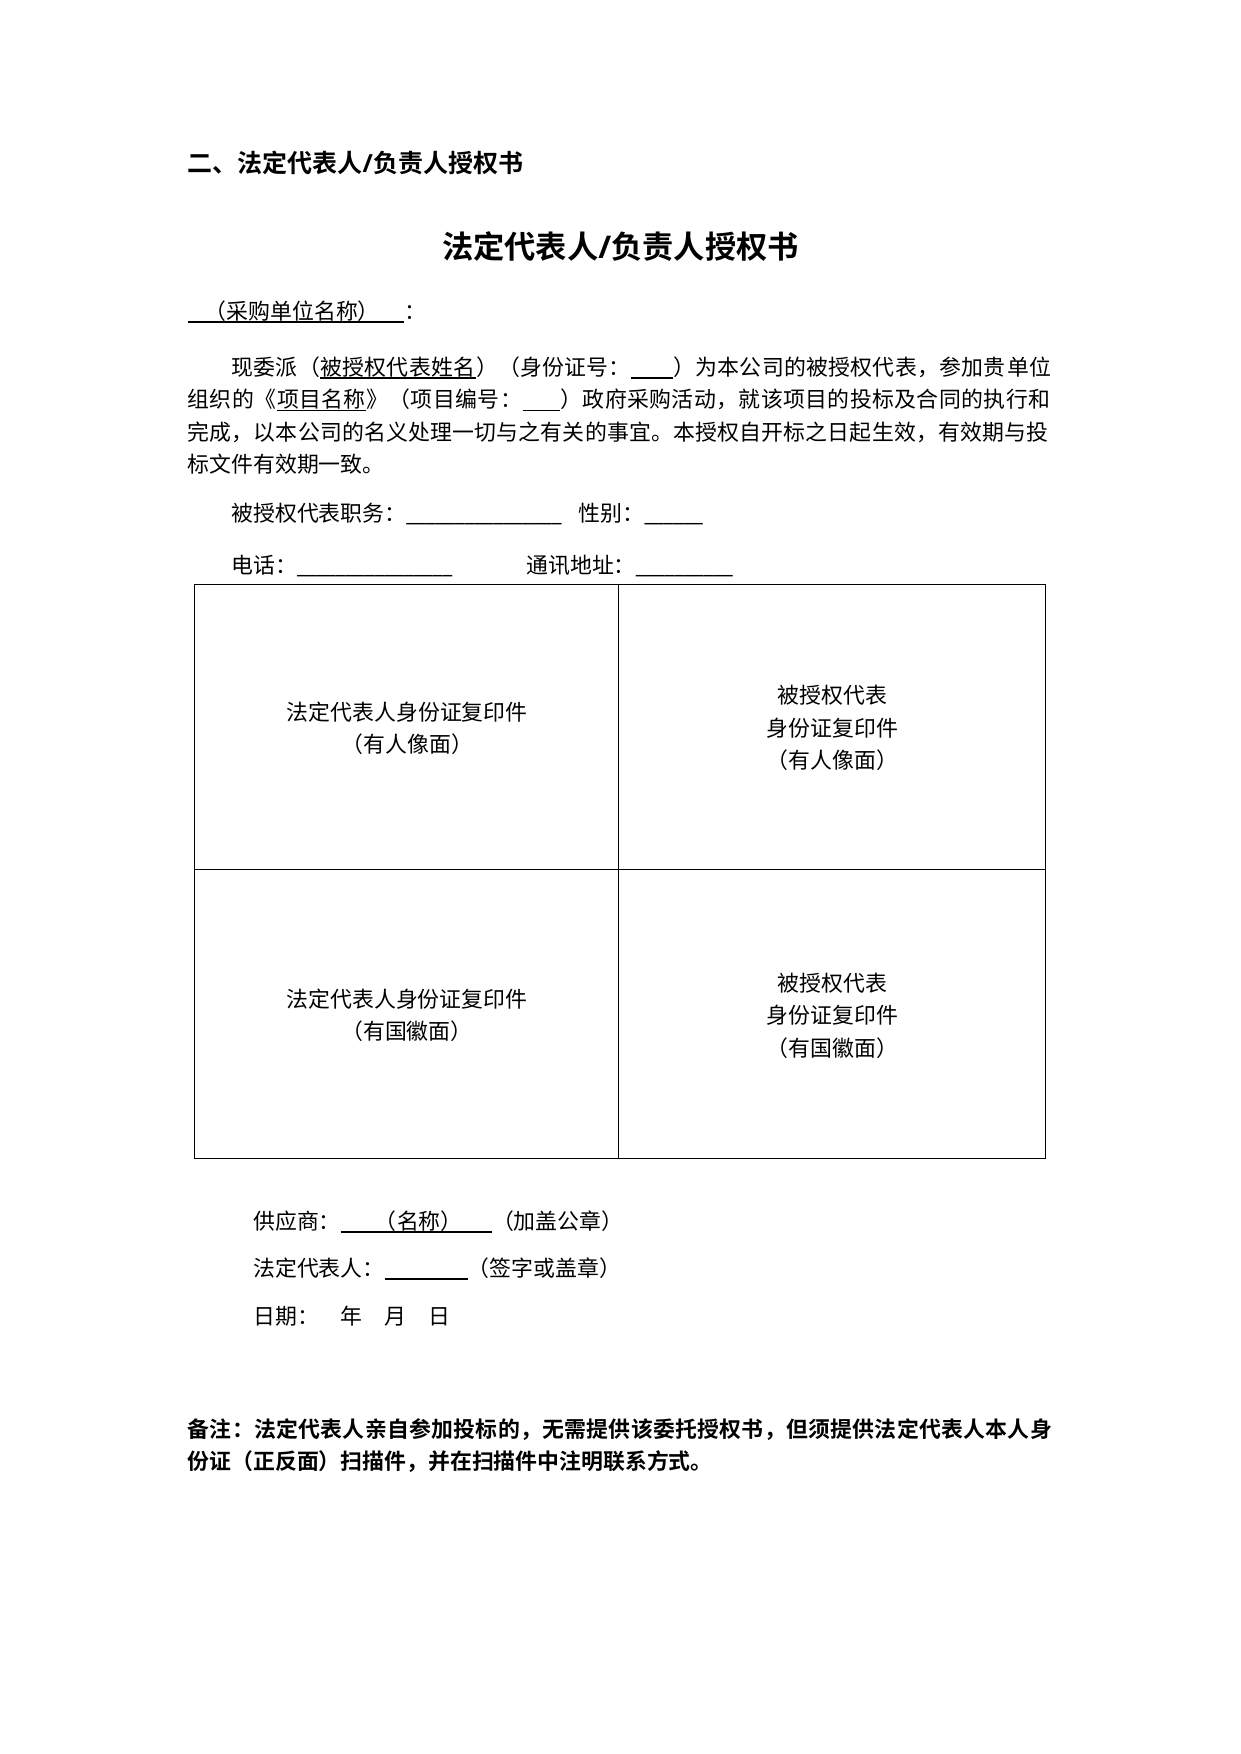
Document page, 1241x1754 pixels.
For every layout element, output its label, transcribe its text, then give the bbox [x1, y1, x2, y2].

text （采购单位名称） ： [187, 278, 1053, 330]
text 供应商： （名称） （加盖公章） [187, 1204, 1053, 1235]
text 备注：法定代表人亲自参加投标的，无需提供该委托授权书，但须提供法定代表人本人身份证（正反面）扫描件，并在扫描件中注明联系方式。 [187, 1411, 1053, 1476]
table_header 法定代表人身份证复印件 （有人像面） [195, 585, 618, 869]
text 二、法定代表人/负责人授权书 [187, 129, 1053, 194]
text 现委派（被授权代表姓名）（身份证号： ）为本公司的被授权代表，参加贵单位组织的《项目名称》（项目编号： ）政府采购活动，就该项目的投标及合同的执行和完成，以本公司的名义处理一切与之有关的事宜。本授权自开标之日起生效，有效期与投标文件有效期一致。 [187, 349, 1052, 479]
table_header 被授权代表 身份证复印件 （有人像面） [619, 585, 1045, 869]
text 电话：________________ 通讯地址：__________ [187, 532, 1053, 584]
text 被授权代表职务：________________ 性别：______ [187, 479, 1053, 532]
table_cell 法定代表人身份证复印件 （有国徽面） [195, 870, 618, 1158]
text 法定代表人： （签字或盖章） [187, 1251, 1053, 1283]
table_cell 被授权代表 身份证复印件 （有国徽面） [619, 870, 1045, 1158]
text 日期： 年 月 日 [187, 1299, 1053, 1330]
text 法定代表人/负责人授权书 [187, 213, 1053, 278]
